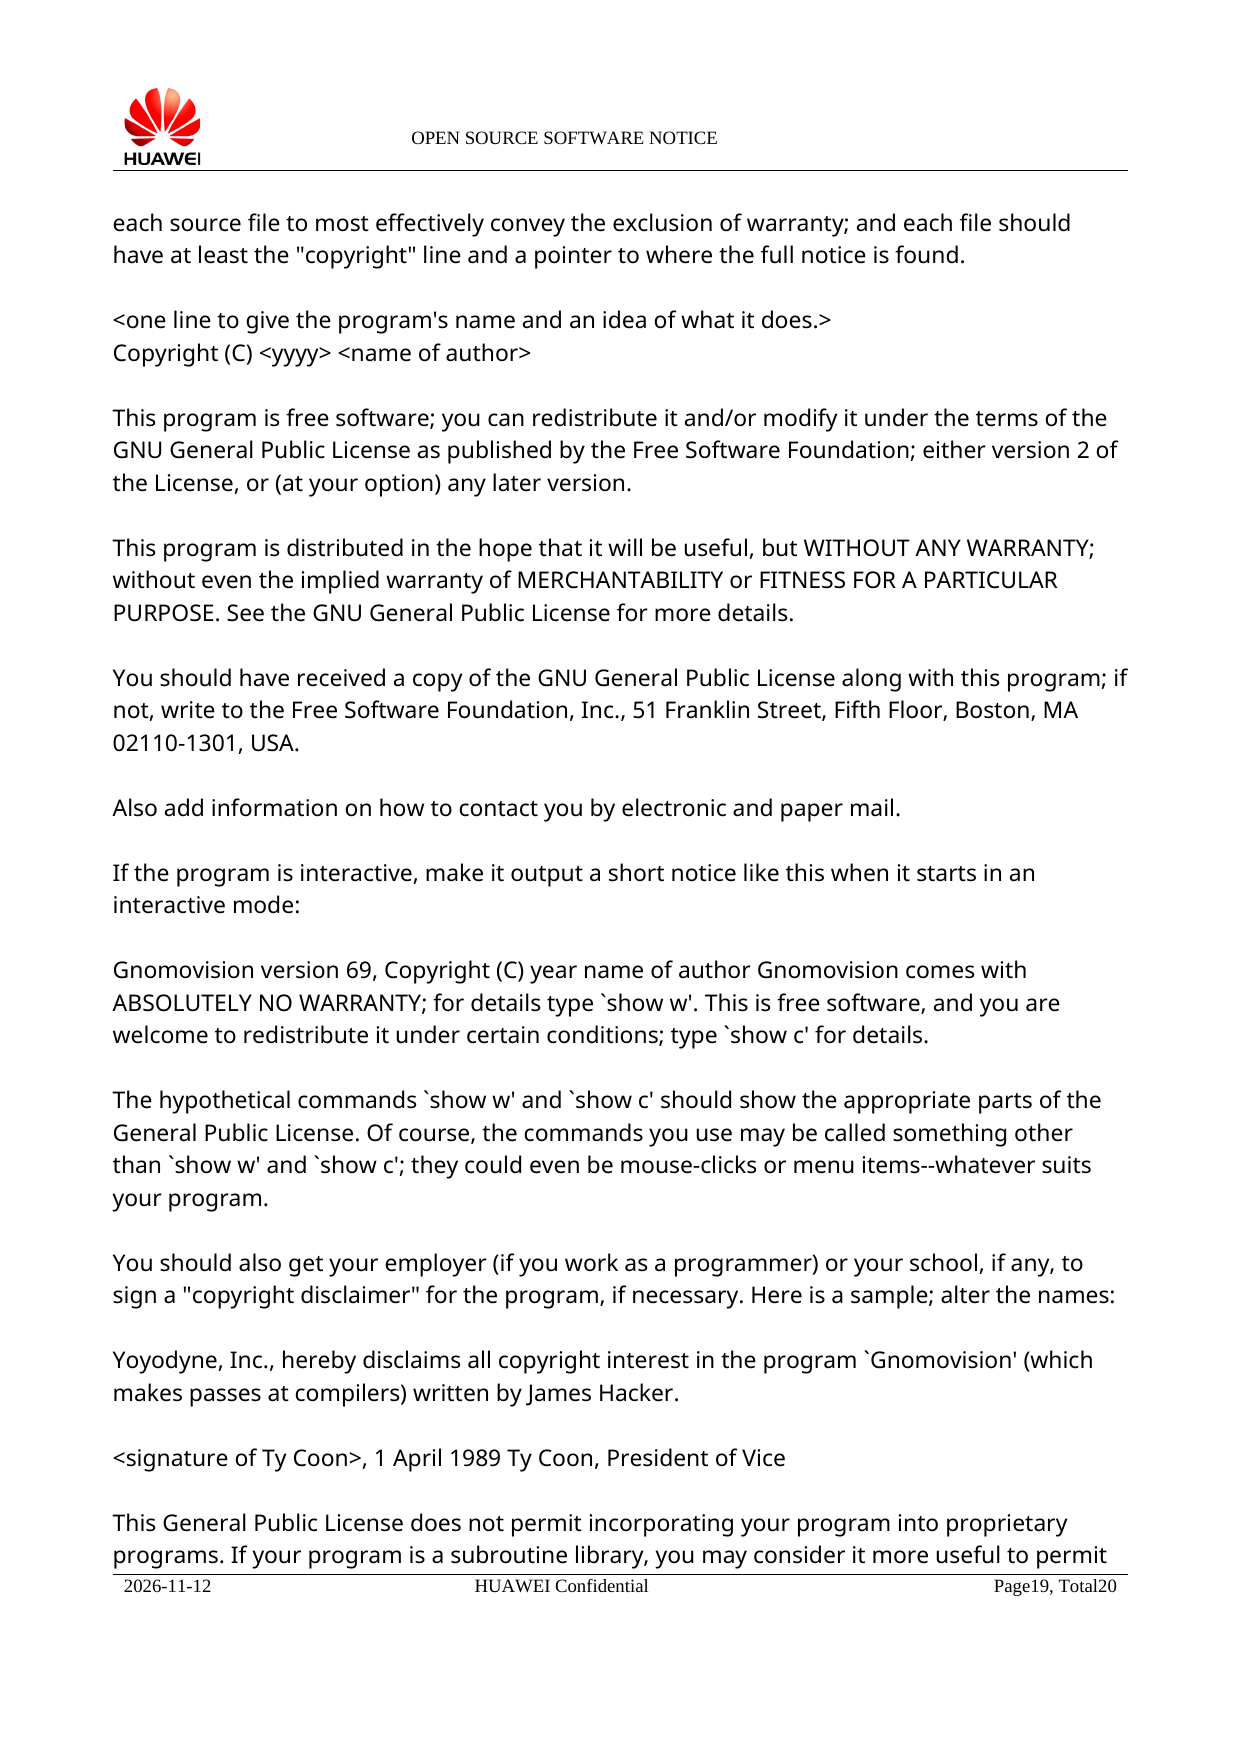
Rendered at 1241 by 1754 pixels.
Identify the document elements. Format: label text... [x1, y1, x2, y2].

text Also add information on how to contact you by electronic and paper mail. [112, 791, 1128, 824]
text You should have received a copy of the GNU General Public License along with this program; if not, write to the Free Software Foundation, Inc., 51 Franklin Street, Fifth Floor, Boston, MA 02110-1301, USA. [112, 661, 1128, 759]
text If the program is interactive, make it output a short notice like this when it starts in an interactive mode: [112, 856, 1128, 921]
text <one line to give the program's name and an idea of what it does.> [112, 304, 1128, 336]
text Gnomovision version 69, Copyright (C) year name of author Gnomovision comes with ABSOLUTELY NO WARRANTY; for details type `show w'. This is free software, and you are welcome to redistribute it under certain conditions; type `show c' for details. [112, 954, 1128, 1051]
text Yoyodyne, Inc., hereby disclaims all copyright interest in the program `Gnomovision' (which makes passes at compilers) written by James Hacker. [112, 1344, 1128, 1409]
text This program is free software; you can redistribute it and/or modify it under the terms of the GNU General Public License as published by the Free Software Foundation; either version 2 of the License, or (at your option) any later version. [112, 401, 1128, 499]
text This program is distributed in the hope that it will be useful, but WITHOUT ANY WARRANTY; without even the implied warranty of MERCHANTABILITY or FITNESS FOR A PARTICULAR PURPOSE. See the GNU General Public License for more details. [112, 531, 1128, 629]
text Copyright (C) <yyyy> <name of author> [112, 336, 1128, 369]
picture [124, 88, 201, 165]
text You should also get your employer (if you work as a programmer) or your school, if any, to sign a "copyright disclaimer" for the program, if necessary. Here is a sample; alter the names: [112, 1246, 1128, 1311]
text The hypothetical commands `show w' and `show c' should show the appropriate parts of the General Public License. Of course, the commands you use may be called something other than `show w' and `show c'; they could even be mouse-clicks or menu items--whatever suits your program. [112, 1084, 1128, 1214]
text <signature of Ty Coon>, 1 April 1989 Ty Coon, President of Vice [112, 1441, 1128, 1474]
